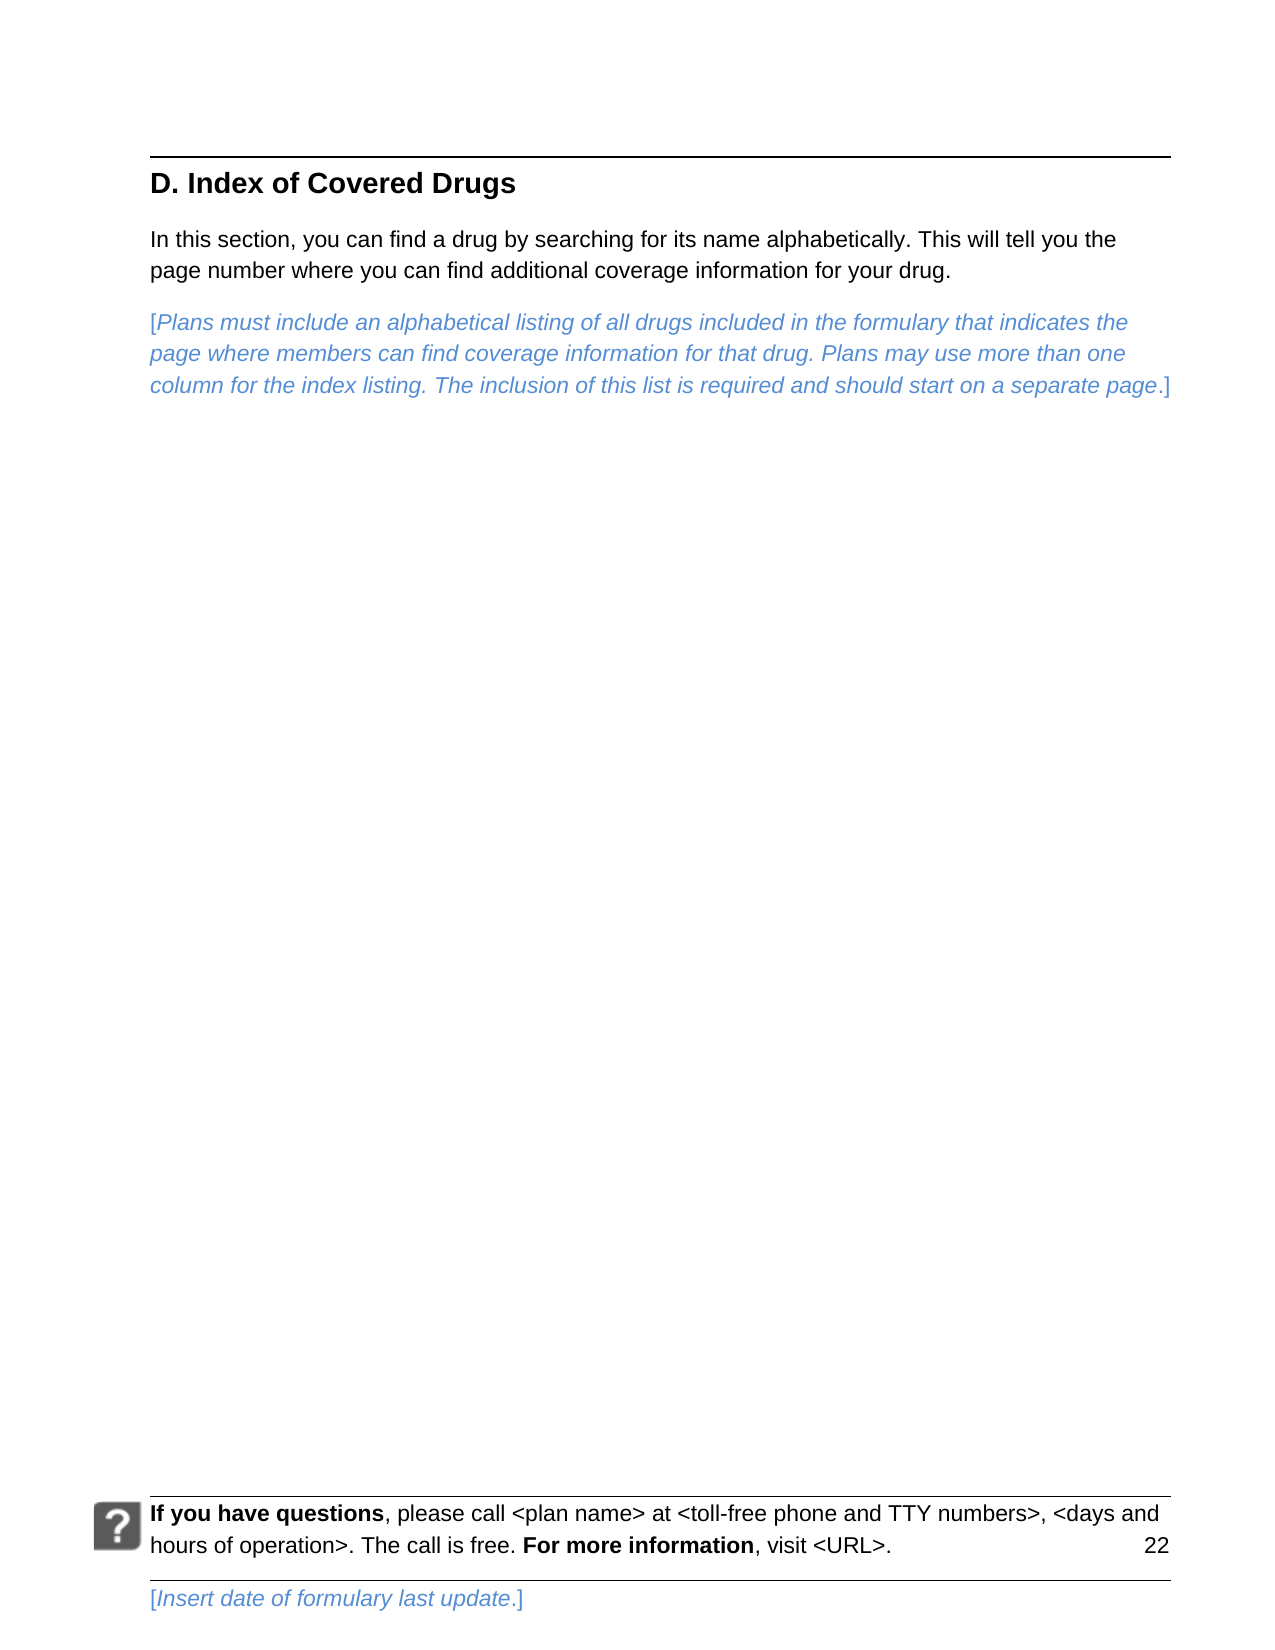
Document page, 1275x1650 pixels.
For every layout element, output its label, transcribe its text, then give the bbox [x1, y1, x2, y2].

text In this section, you can find a drug by searching for its name alphabetically. This will tell you the page number where you can find additional coverage information for your drug. [150, 222, 1171, 285]
text [Plans must include an alphabetical listing of all drugs included in the formulary that indicates the page where members can find coverage information for that drug. Plans may use more than one column for the index listing. The inclusion of this list is required and should start on a separate page.] [150, 306, 1171, 399]
picture [93, 1501, 143, 1552]
subtitle Index of Covered Drugs [150, 158, 1171, 201]
